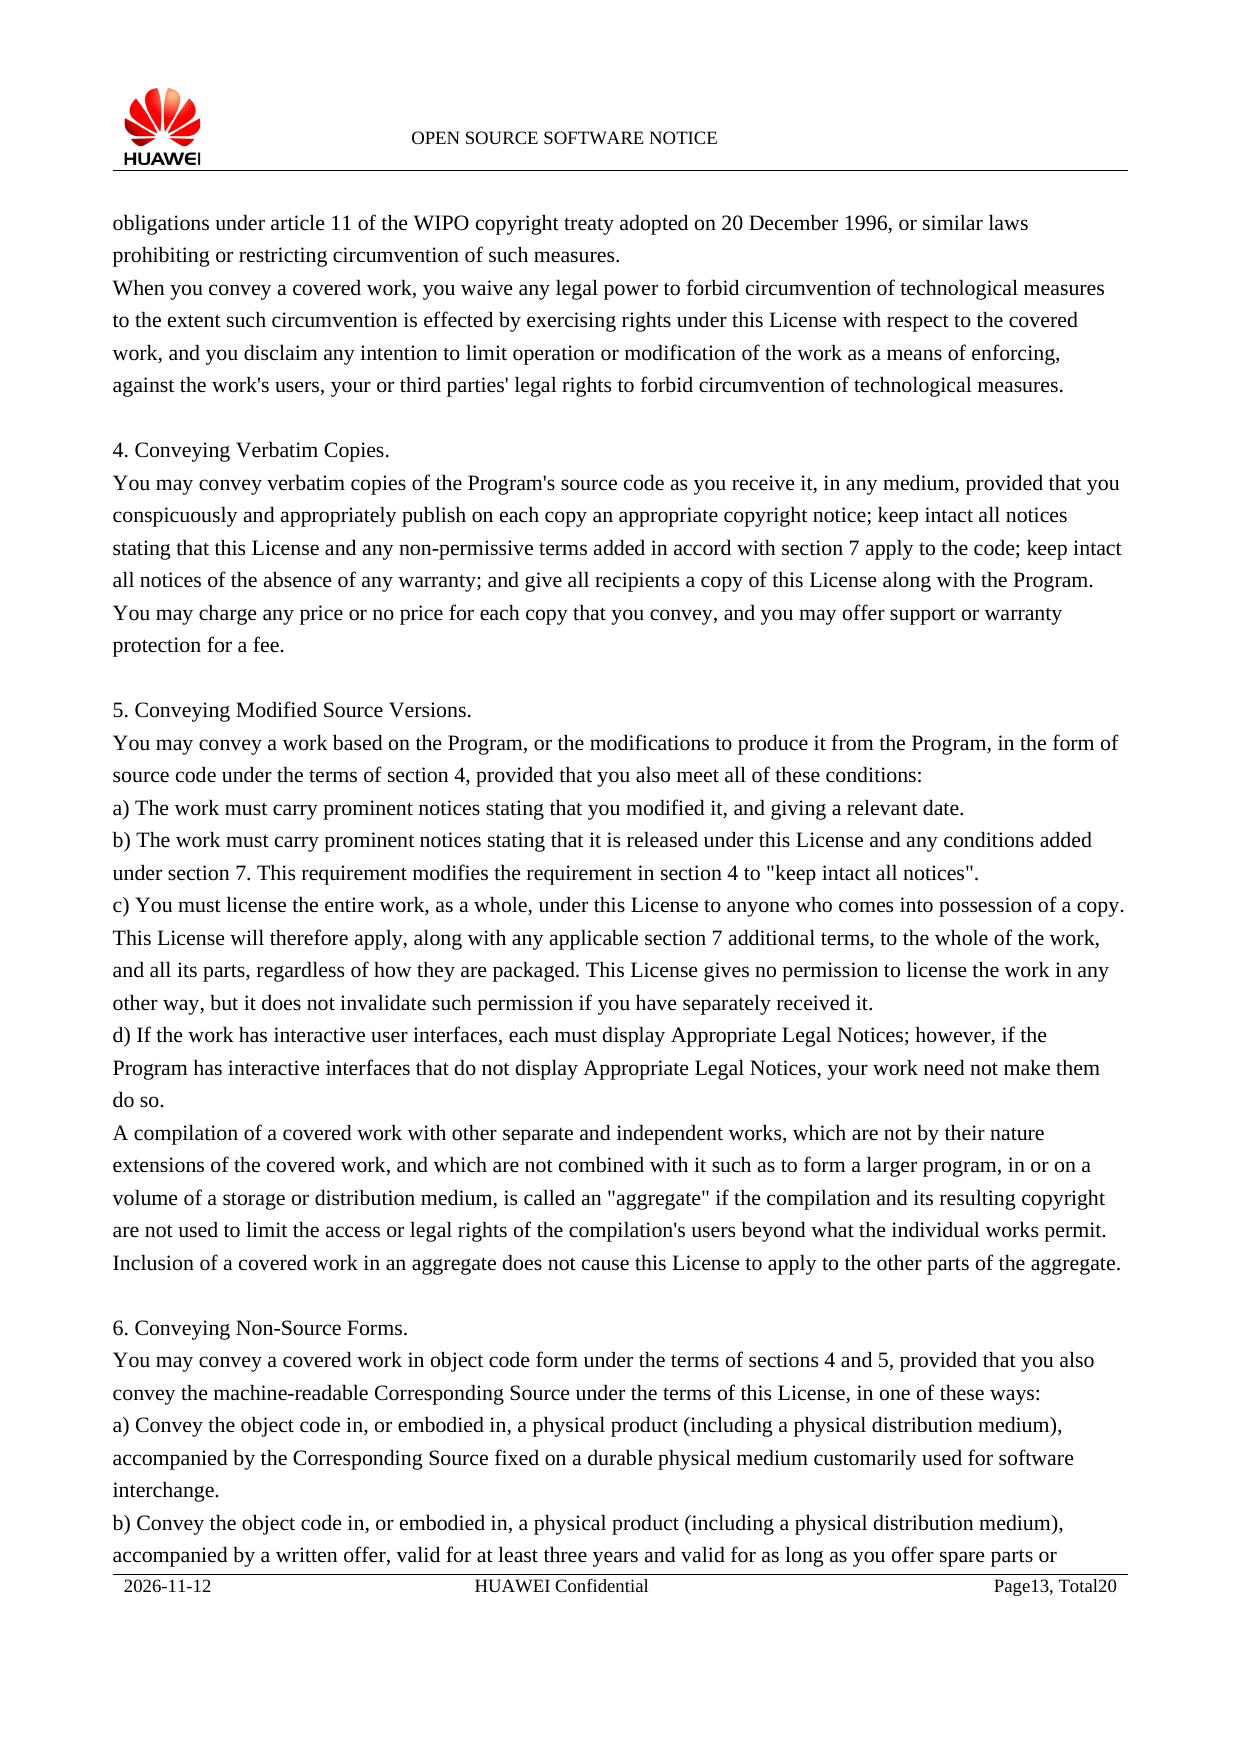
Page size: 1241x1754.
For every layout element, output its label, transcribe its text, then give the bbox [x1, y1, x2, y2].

text You may convey a work based on the Program, or the modifications to produce it from the Program, in the form of source code under the terms of section 4, provided that you also meet all of these conditions: [112, 726, 1128, 791]
text c) You must license the entire work, as a whole, under this License to anyone who comes into possession of a copy. This License will therefore apply, along with any applicable section 7 additional terms, to the whole of the work, and all its parts, regardless of how they are packaged. This License gives no permission to license the work in any other way, but it does not invalidate such permission if you have separately received it. [112, 889, 1128, 1019]
text You may charge any price or no price for each copy that you convey, and you may offer support or warranty protection for a fee. [112, 596, 1128, 661]
text 6. Conveying Non-Source Forms. [112, 1311, 1128, 1344]
text a) The work must carry prominent notices stating that you modified it, and giving a relevant date. [112, 791, 1128, 824]
text b) The work must carry prominent notices stating that it is released under this License and any conditions added under section 7. This requirement modifies the requirement in section 4 to "keep intact all notices". [112, 824, 1128, 889]
text 4. Conveying Verbatim Copies. [112, 434, 1128, 466]
text You may convey verbatim copies of the Program's source code as you receive it, in any medium, provided that you conspicuously and appropriately publish on each copy an appropriate copyright notice; keep intact all notices stating that this License and any non-permissive terms added in accord with section 7 apply to the code; keep intact all notices of the absence of any warranty; and give all recipients a copy of this License along with the Program. [112, 466, 1128, 596]
text When you convey a covered work, you waive any legal power to forbid circumvention of technological measures to the extent such circumvention is effected by exercising rights under this License with respect to the covered work, and you disclaim any intention to limit operation or modification of the work as a means of enforcing, against the work's users, your or third parties' legal rights to forbid circumvention of technological measures. [112, 271, 1128, 401]
text You may convey a covered work in object code form under the terms of sections 4 and 5, provided that you also convey the machine-readable Corresponding Source under the terms of this License, in one of these ways: [112, 1344, 1128, 1409]
text 5. Conveying Modified Source Versions. [112, 694, 1128, 726]
text A compilation of a covered work with other separate and independent works, which are not by their nature extensions of the covered work, and which are not combined with it such as to form a larger program, in or on a volume of a storage or distribution medium, is called an "aggregate" if the compilation and its resulting copyright are not used to limit the access or legal rights of the compilation's users beyond what the individual works permit. Inclusion of a covered work in an aggregate does not cause this License to apply to the other parts of the aggregate. [112, 1116, 1128, 1279]
text d) If the work has interactive user interfaces, each must display Appropriate Legal Notices; however, if the Program has interactive interfaces that do not display Appropriate Legal Notices, your work need not make them do so. [112, 1019, 1128, 1116]
picture [124, 88, 201, 165]
text a) Convey the object code in, or embodied in, a physical product (including a physical distribution medium), accompanied by the Corresponding Source fixed on a durable physical medium customarily used for software interchange. [112, 1409, 1128, 1506]
